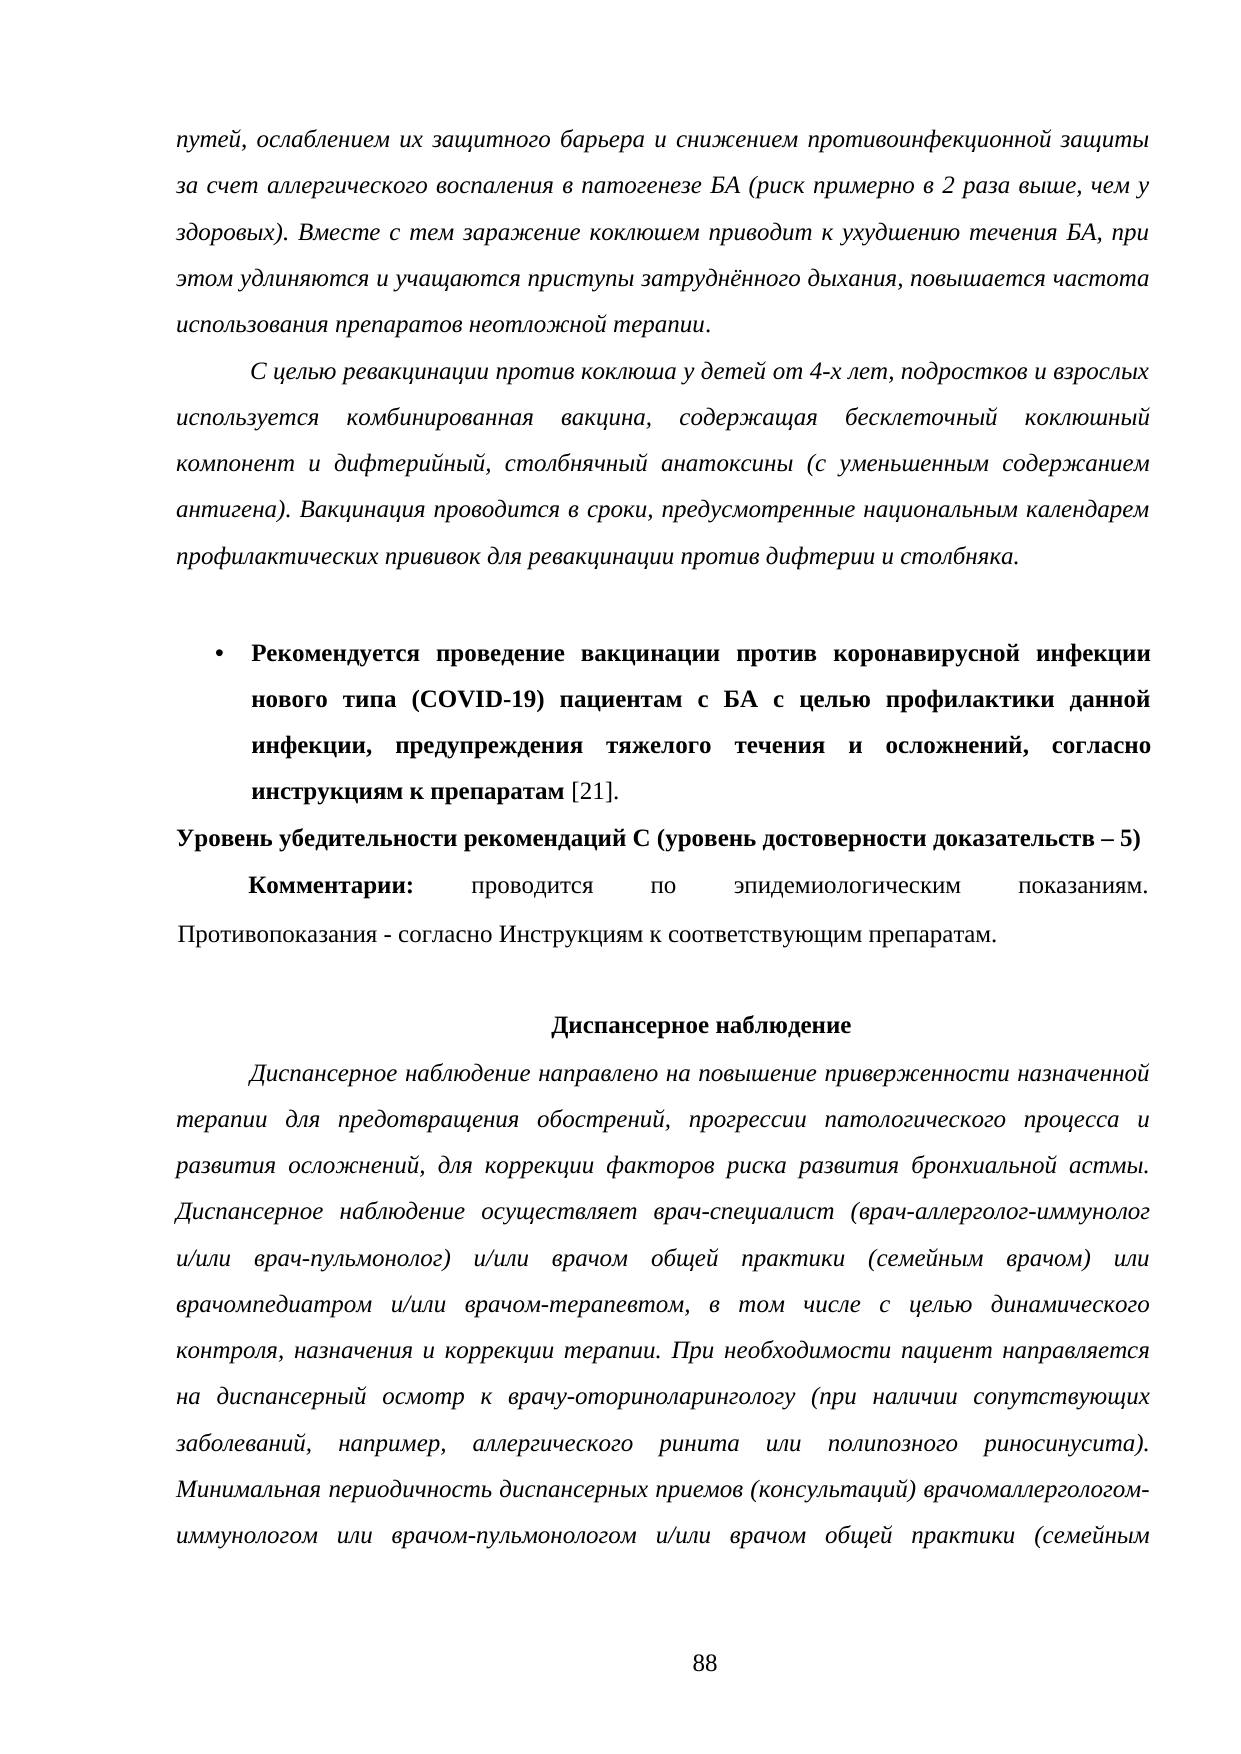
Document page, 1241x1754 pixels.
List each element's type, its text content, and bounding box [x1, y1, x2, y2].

text Комментарии: проводится по эпидемиологическим показаниям. [177, 870, 1240, 899]
text Противопоказания - согласно Инструкциям к соответствующим препаратам. [177, 919, 1153, 948]
text Уровень убедительности рекомендаций С (уровень достоверности доказательств – 5) [176, 823, 1239, 851]
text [176, 1058, 1153, 1549]
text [176, 124, 1153, 338]
text С целью ревакцинации против коклюша у детей от 4-х лет, подростков и взрослых используется комбинированная вакцина, содержащая бесклеточный коклюшный компонент и дифтерийный, столбнячный анатоксины (с уменьшенным содержанием антигена). Вакцинация проводится в сроки, предусмотренные национальным календарем профилактических прививок для ревакцинации против дифтерии и столбняка. [176, 356, 1153, 569]
subtitle Диспансерное наблюдение [177, 1010, 1225, 1038]
list Рекомендуется проведение вакцинации против коронавирусной инфекции нового типа (COVID-19) пациентам с БА с целью профилактики данной инфекции, предупреждения тяжелого течения и осложнений, согласно инструкциям к препаратам [21]. [215, 638, 1152, 805]
